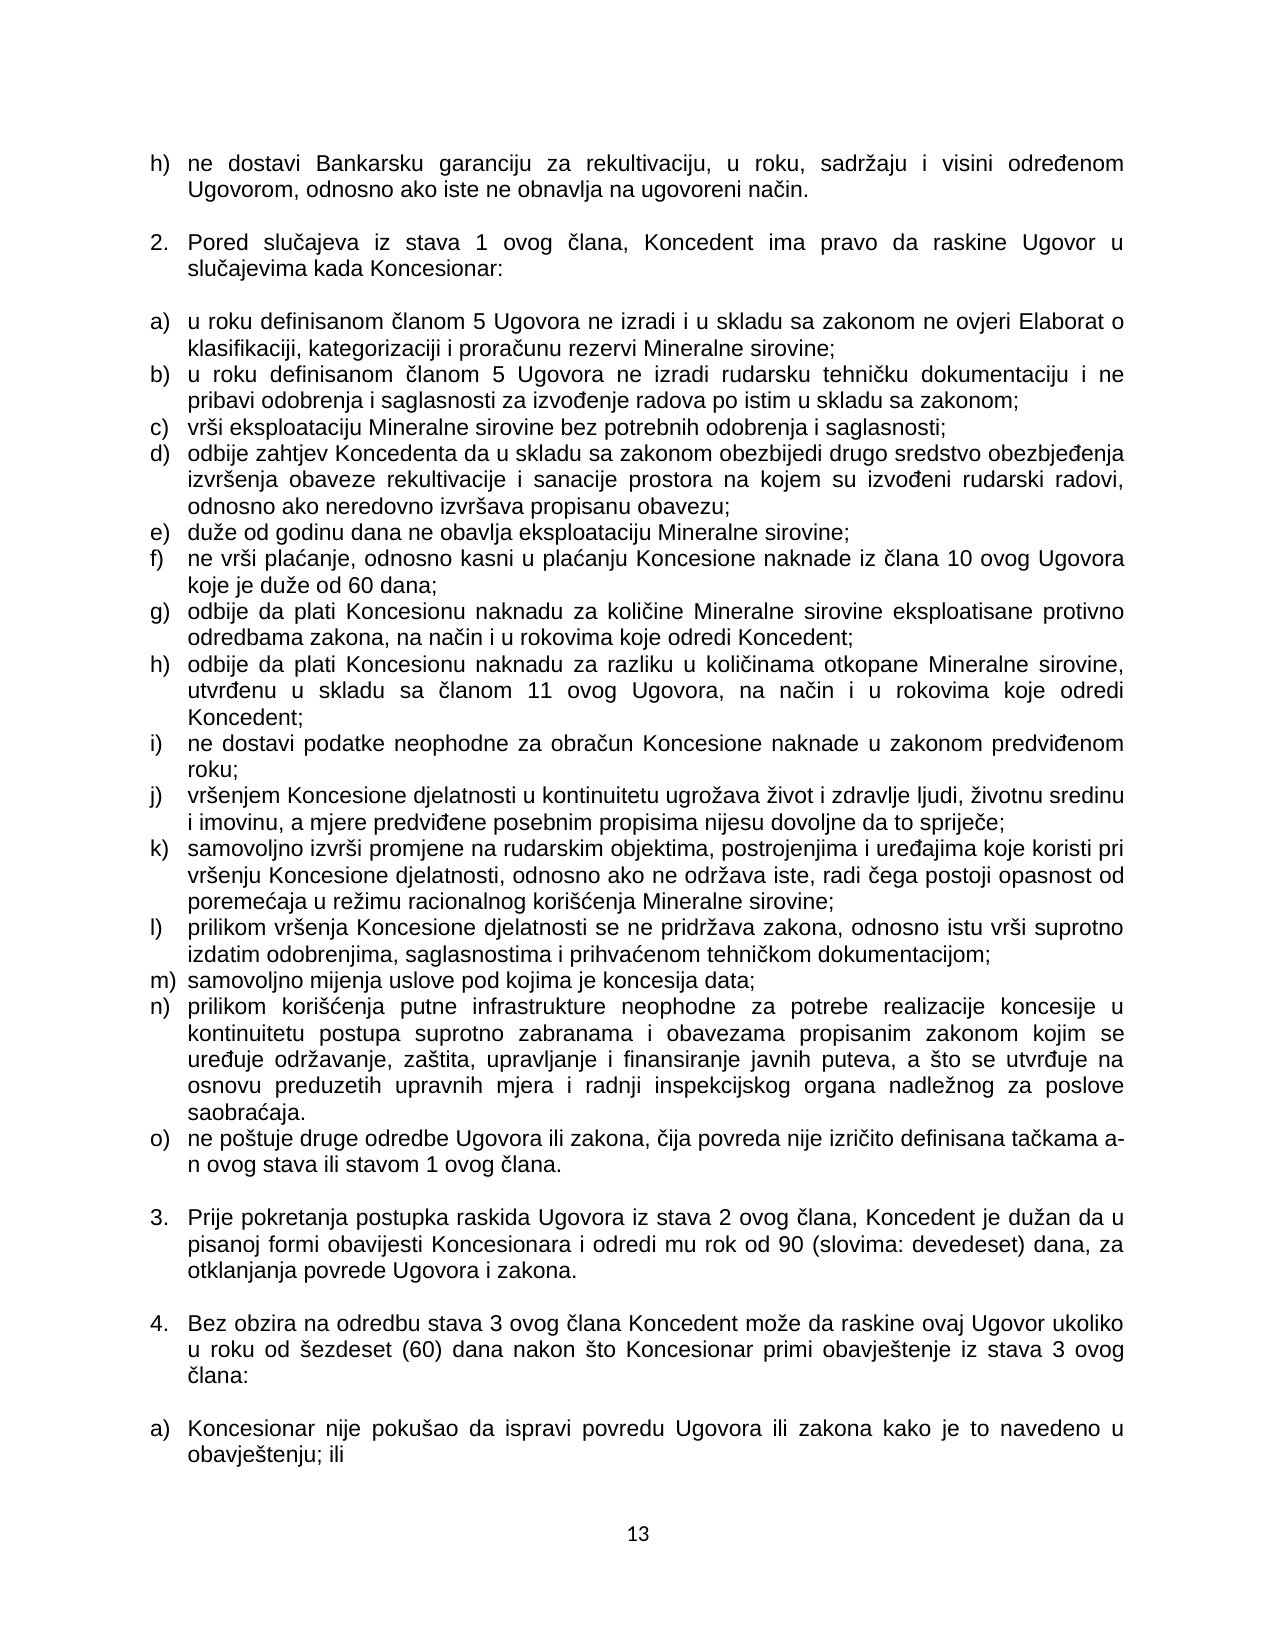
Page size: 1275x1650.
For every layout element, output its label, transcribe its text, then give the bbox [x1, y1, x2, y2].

list Prije pokretanja postupka raskida Ugovora iz stava 2 ovog člana, Koncedent je dužan da u pisanoj formi obavijesti Koncesionara i odredi mu rok od 90 (slovima: devedeset) dana, za otklanjanja povrede Ugovora i zakona. [150, 1204, 1125, 1283]
list Pored slučajeva iz stava 1 ovog člana, Koncedent ima pravo da raskine Ugovor u slučajevima kada Koncesionar: [150, 229, 1125, 282]
list vršenjem Koncesione djelatnosti u kontinuitetu ugrožava život i zdravlje ljudi, životnu sredinu i imovinu, a mjere predviđene posebnim propisima nijesu dovoljne da to spriječe; [150, 782, 1125, 835]
list ne poštuje druge odredbe Ugovora ili zakona, čija povreda nije izričito definisana tačkama a-n ovog stava ili stavom 1 ovog člana. [150, 1125, 1125, 1178]
list ne vrši plaćanje, odnosno kasni u plaćanju Koncesione naknade iz člana 10 ovog Ugovora koje je duže od 60 dana; [150, 545, 1125, 598]
list ne dostavi Bankarsku garanciju za rekultivaciju, u roku, sadržaju i visini određenom Ugovorom, odnosno ako iste ne obnavlja na ugovoreni način. [150, 150, 1125, 203]
list vrši eksploataciju Mineralne sirovine bez potrebnih odobrenja i saglasnosti; [150, 413, 1125, 440]
list odbije da plati Koncesionu naknadu za količine Mineralne sirovine eksploatisane protivno odredbama zakona, na način i u rokovima koje odredi Koncedent; [150, 598, 1125, 651]
list Bez obzira na odredbu stava 3 ovog člana Koncedent može da raskine ovaj Ugovor ukoliko u roku od šezdeset (60) dana nakon što Koncesionar primi obavještenje iz stava 3 ovog člana: [150, 1309, 1125, 1389]
list prilikom korišćenja putne infrastrukture neophodne za potrebe realizacije koncesije u kontinuitetu postupa suprotno zabranama i obavezama propisanim zakonom kojim se uređuje održavanje, zaštita, upravljanje i finansiranje javnih puteva, a što se utvrđuje na osnovu preduzetih upravnih mjera i radnji inspekcijskog organa nadležnog za poslove saobraćaja. [150, 993, 1125, 1125]
list samovoljno mijenja uslove pod kojima je koncesija data; [150, 967, 1125, 993]
list u roku definisanom članom 5 Ugovora ne izradi rudarsku tehničku dokumentaciju i ne pribavi odobrenja i saglasnosti za izvođenje radova po istim u skladu sa zakonom; [150, 361, 1125, 413]
list duže od godinu dana ne obavlja eksploataciju Mineralne sirovine; [150, 519, 1125, 545]
list u roku definisanom članom 5 Ugovora ne izradi i u skladu sa zakonom ne ovjeri Elaborat o klasifikaciji, kategorizaciji i proračunu rezervi Mineralne sirovine; [150, 308, 1125, 361]
list samovoljno izvrši promjene na rudarskim objektima, postrojenjima i uređajima koje koristi pri vršenju Koncesione djelatnosti, odnosno ako ne održava iste, radi čega postoji opasnost od poremećaja u režimu racionalnog korišćenja Mineralne sirovine; [150, 835, 1125, 914]
list prilikom vršenja Koncesione djelatnosti se ne pridržava zakona, odnosno istu vrši suprotno izdatim odobrenjima, saglasnostima i prihvaćenom tehničkom dokumentacijom; [150, 914, 1125, 967]
list Koncesionar nije pokušao da ispravi povredu Ugovora ili zakona kako je to navedeno u obavještenju; ili [150, 1415, 1125, 1468]
list ne dostavi podatke neophodne za obračun Koncesione naknade u zakonom predviđenom roku; [150, 730, 1125, 782]
list odbije da plati Koncesionu naknadu za razliku u količinama otkopane Mineralne sirovine, utvrđenu u skladu sa članom 11 ovog Ugovora, na način i u rokovima koje odredi Koncedent; [150, 651, 1125, 730]
list odbije zahtjev Koncedenta da u skladu sa zakonom obezbijedi drugo sredstvo obezbjeđenja izvršenja obaveze rekultivacije i sanacije prostora na kojem su izvođeni rudarski radovi, odnosno ako neredovno izvršava propisanu obavezu; [150, 440, 1125, 519]
